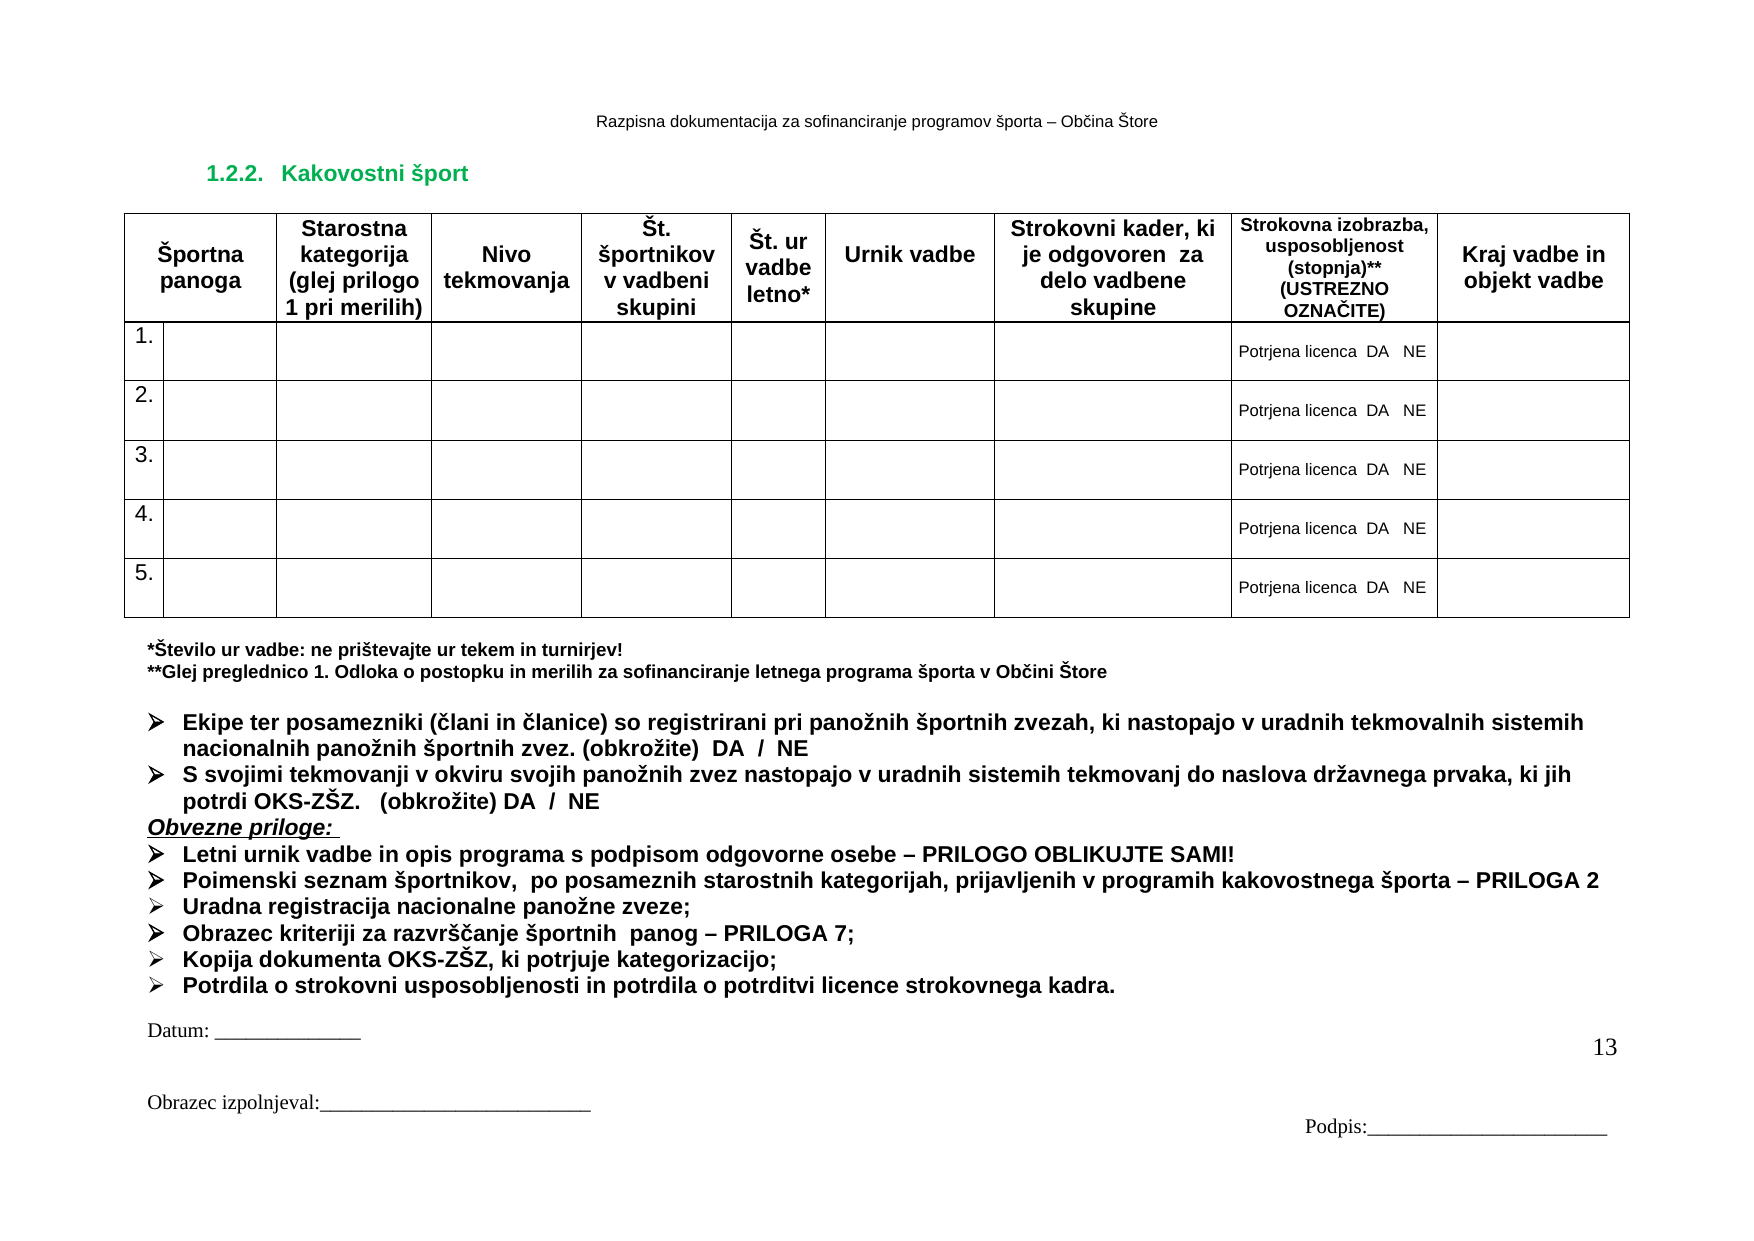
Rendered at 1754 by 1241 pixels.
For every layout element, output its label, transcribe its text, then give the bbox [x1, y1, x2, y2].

table_cell Potrjena licenca DA NE [1232, 559, 1437, 617]
table_cell [732, 381, 825, 439]
table_cell [277, 559, 431, 617]
table_cell [1438, 559, 1629, 617]
table_cell [995, 323, 1231, 380]
table_cell [277, 323, 431, 380]
list Obrazec kriteriji za razvrščanje športnih panog – PRILOGA 7; [147, 919, 1607, 946]
table_header Starostna kategorija (glej prilogo 1 pri merilih) [277, 214, 431, 321]
table_header Strokovna izobrazba, usposobljenost (stopnja)** (USTREZNO OZNAČITE) [1232, 214, 1437, 321]
table_cell [732, 559, 825, 617]
table_cell [826, 441, 994, 498]
table_cell [582, 323, 731, 380]
table_cell 5. [125, 559, 163, 617]
table_cell [164, 381, 276, 439]
text Obvezne priloge: [147, 814, 1607, 841]
table_header Športna panoga [125, 214, 276, 321]
table_cell [1438, 323, 1629, 380]
table_cell [995, 500, 1231, 558]
table_cell [277, 500, 431, 558]
table_cell [432, 323, 581, 380]
table_header Kraj vadbe in objekt vadbe [1438, 214, 1629, 321]
table_cell [164, 500, 276, 558]
table_cell [995, 559, 1231, 617]
list S svojimi tekmovanji v okviru svojih panožnih zvez nastopajo v uradnih sistemih tekmovanj do naslova državnega prvaka, ki jih potrdi OKS-ZŠZ. (obkrožite) DA / NE [147, 761, 1607, 814]
table_cell [995, 441, 1231, 498]
list Potrdila o strokovni usposobljenosti in potrdila o potrditvi licence strokovnega kadra. [147, 972, 1607, 999]
table_cell [277, 381, 431, 439]
table_header Nivo tekmovanja [432, 214, 581, 321]
table_cell Potrjena licenca DA NE [1232, 323, 1437, 380]
table_cell [732, 500, 825, 558]
table_cell [1438, 500, 1629, 558]
table_cell [582, 500, 731, 558]
list Kopija dokumenta OKS-ZŠZ, ki potrjuje kategorizacijo; [147, 946, 1607, 972]
table_cell [277, 441, 431, 498]
table_cell [164, 323, 276, 380]
table_cell [164, 559, 276, 617]
table_cell 4. [125, 500, 163, 558]
table_cell [826, 559, 994, 617]
table_cell [826, 500, 994, 558]
list Ekipe ter posamezniki (člani in članice) so registrirani pri panožnih športnih zvezah, ki nastopajo v uradnih tekmovalnih sistemih nacionalnih panožnih športnih zvez. (obkrožite) DA / NE [147, 709, 1607, 761]
table_header Urnik vadbe [826, 214, 994, 321]
list Poimenski seznam športnikov, po posameznih starostnih kategorijah, prijavljenih v programih kakovostnega športa – PRILOGA 2 [147, 867, 1607, 893]
table_cell [995, 381, 1231, 439]
list Letni urnik vadbe in opis programa s podpisom odgovorne osebe – PRILOGO OBLIKUJTE SAMI! [147, 841, 1607, 867]
text **Glej preglednico 1. Odloka o postopku in merilih za sofinanciranje letnega programa športa v Občini Štore [147, 661, 1607, 682]
table_cell Potrjena licenca DA NE [1232, 500, 1437, 558]
table_header Št. ur vadbe letno* [732, 214, 825, 321]
text *Število ur vadbe: ne prištevajte ur tekem in turnirjev! [147, 639, 1607, 661]
table_cell [582, 381, 731, 439]
table_cell 2. [125, 381, 163, 439]
table_cell [732, 323, 825, 380]
table_cell [432, 559, 581, 617]
table_cell [582, 441, 731, 498]
table_cell [582, 559, 731, 617]
list Uradna registracija nacionalne panožne zveze; [147, 893, 1607, 919]
table_cell 3. [125, 441, 163, 498]
table_cell Potrjena licenca DA NE [1232, 441, 1437, 498]
table_cell [826, 381, 994, 439]
table_cell Potrjena licenca DA NE [1232, 381, 1437, 439]
table_header Št. športnikov v vadbeni skupini [582, 214, 731, 321]
table_cell [432, 441, 581, 498]
table_cell [432, 500, 581, 558]
table_cell [164, 441, 276, 498]
table_cell 1. [125, 323, 163, 380]
table_cell [432, 381, 581, 439]
list Kakovostni šport [206, 160, 1607, 186]
table_cell [732, 441, 825, 498]
table_header Strokovni kader, ki je odgovoren za delo vadbene skupine [995, 214, 1231, 321]
table_cell [1438, 441, 1629, 498]
table_cell [1438, 381, 1629, 439]
table_cell [826, 323, 994, 380]
